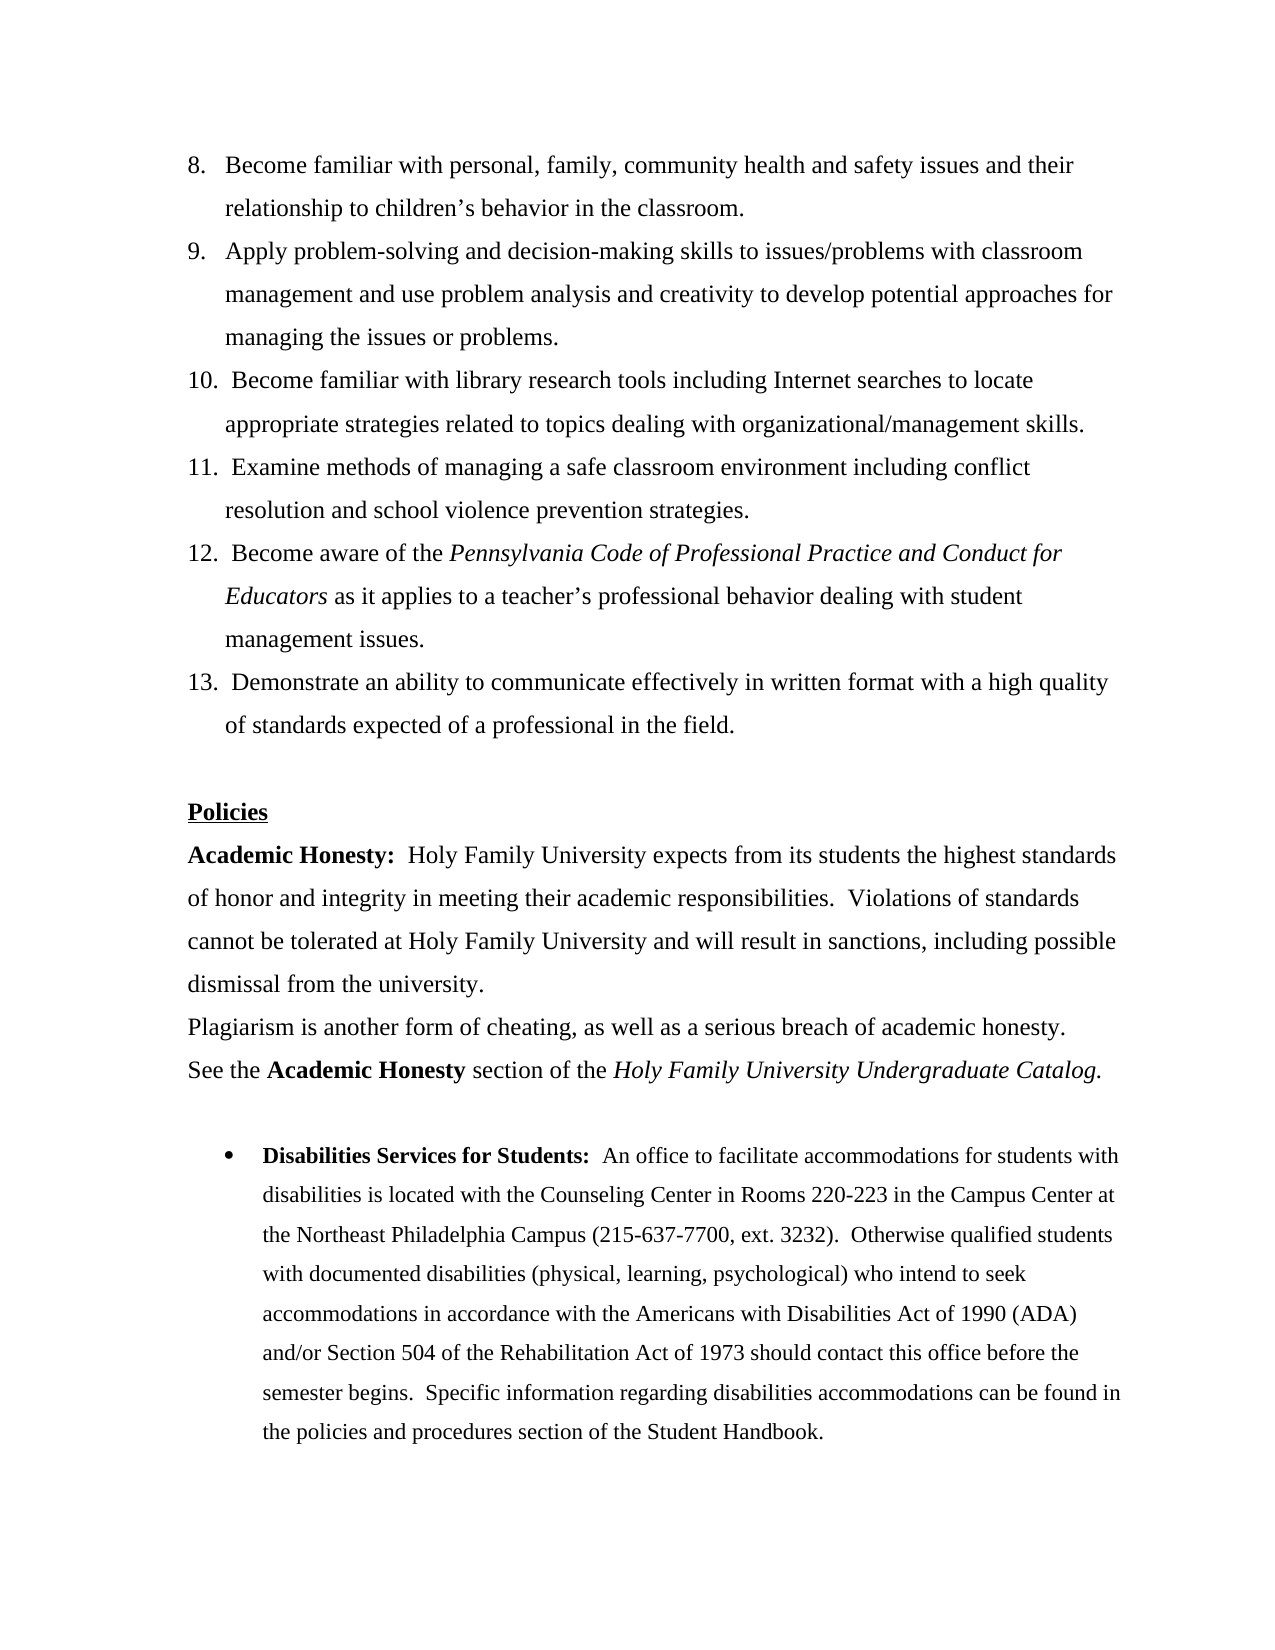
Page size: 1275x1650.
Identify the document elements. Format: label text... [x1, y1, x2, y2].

list Examine methods of managing a safe classroom environment including conflict resolution and school violence prevention strategies. [187, 452, 1125, 524]
list Apply problem-solving and decision-making skills to issues/problems with classroom management and use problem analysis and creativity to develop potential approaches for managing the issues or problems. [187, 236, 1125, 351]
list Demonstrate an ability to communicate effectively in written format with a high quality of standards expected of a professional in the field. [187, 667, 1125, 739]
text Plagiarism is another form of cheating, as well as a serious breach of academic honesty. [187, 1012, 1125, 1041]
list Disabilities Services for Students: An office to facilitate accommodations for students with disabilities is located with the Counseling Center in Rooms 220-223 in the Campus Center at the Northeast Philadelphia Campus (215-637-7700, ext. 3232). Otherwise qualified students with documented disabilities (physical, learning, psychological) who intend to seek accommodations in accordance with the Americans with Disabilities Act of 1990 (ADA) and/or Section 504 of the Rehabilitation Act of 1973 should contact this office before the semester begins. Specific information regarding disabilities accommodations can be found in the policies and procedures section of the Student Handbook. [225, 1142, 1125, 1444]
list Become familiar with personal, family, community health and safety issues and their relationship to children’s behavior in the classroom. [187, 150, 1125, 222]
text Policies [187, 797, 1125, 826]
list Become familiar with library research tools including Internet searches to locate appropriate strategies related to topics dealing with organizational/management skills. [187, 366, 1125, 437]
text See the Academic Honesty section of the Holy Family University Undergraduate Catalog. [187, 1056, 1125, 1084]
list Become aware of the Pennsylvania Code of Professional Practice and Conduct for Educators as it applies to a teacher’s professional behavior dealing with student management issues. [187, 538, 1125, 653]
text Academic Honesty: Holy Family University expects from its students the highest standards of honor and integrity in meeting their academic responsibilities. Violations of standards cannot be tolerated at Holy Family University and will result in sanctions, including possible dismissal from the university. [187, 840, 1125, 998]
